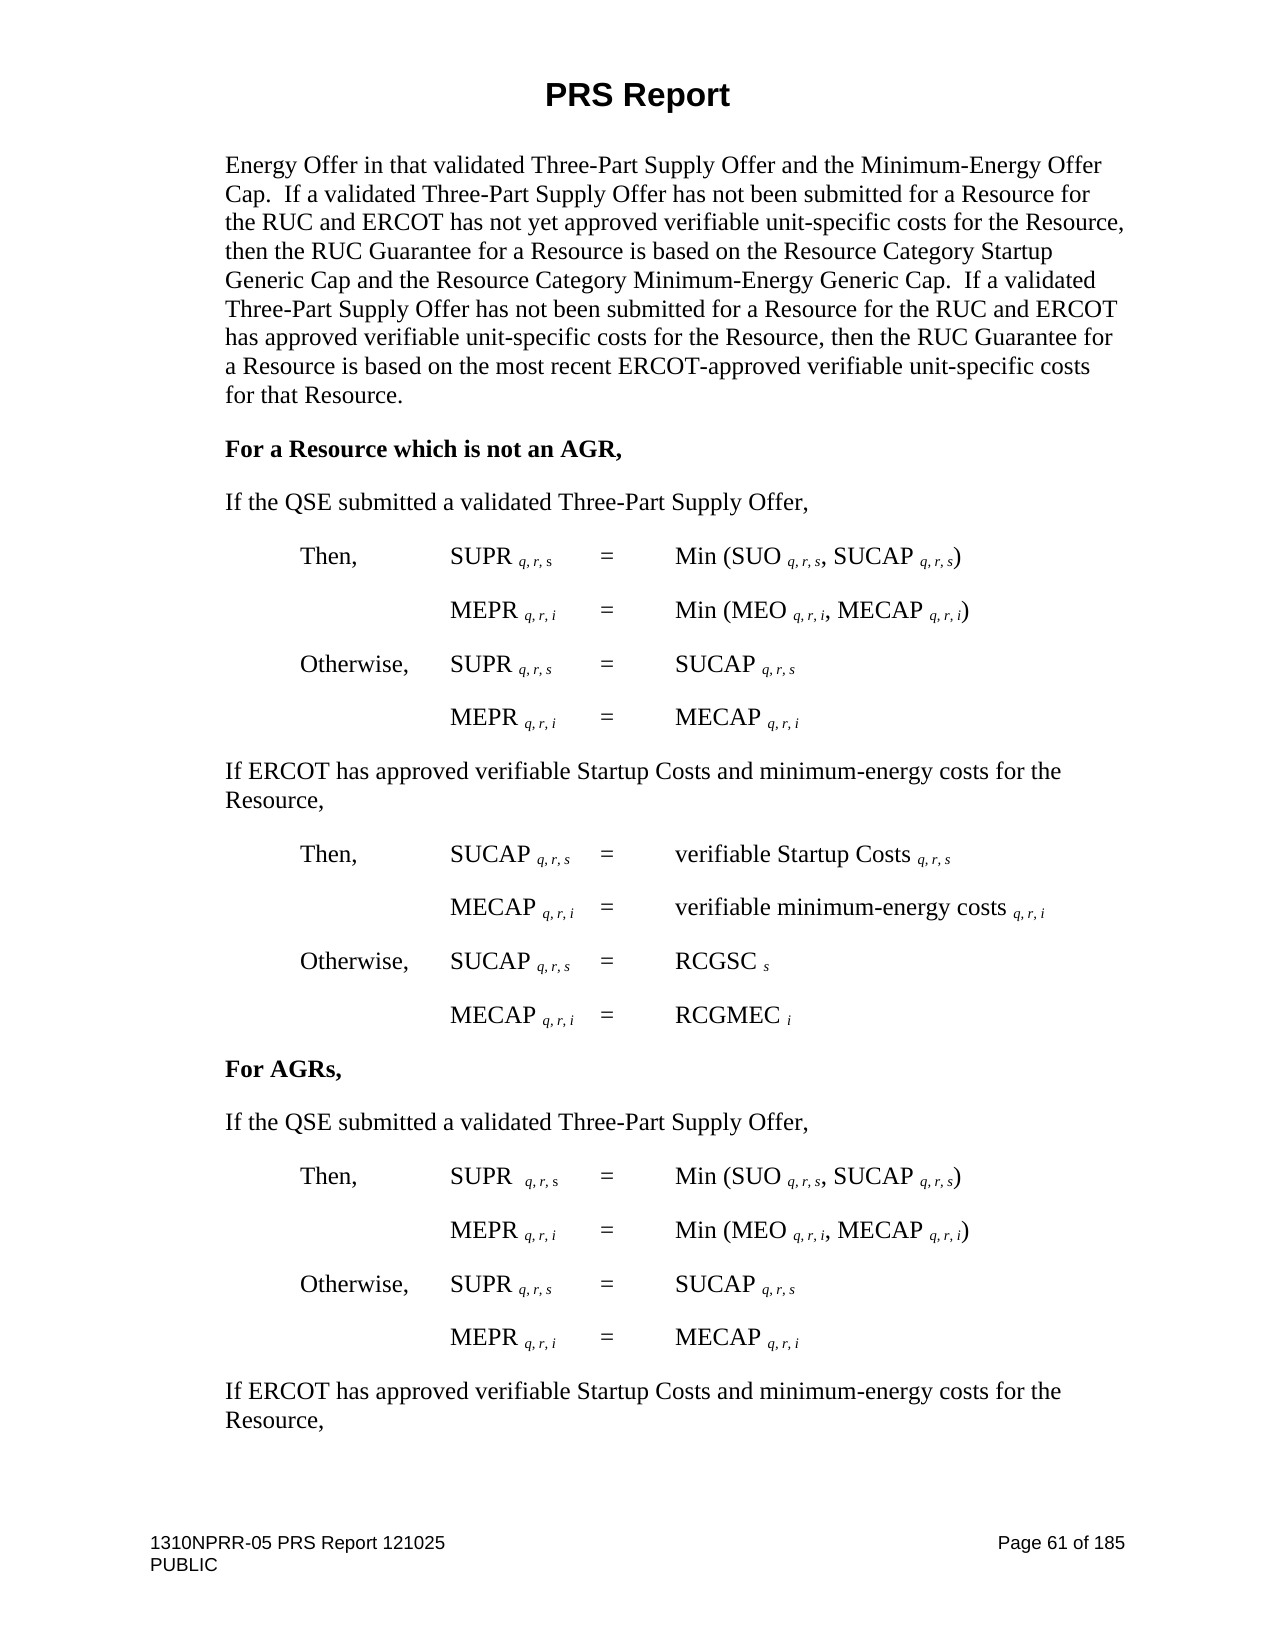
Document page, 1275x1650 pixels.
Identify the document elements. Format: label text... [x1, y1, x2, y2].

text MEPR q, r, i = Min (MEO q, r, i, MECAP q, r, i) [225, 1215, 1125, 1244]
text Otherwise, SUCAP q, r, s = RCGSC s [225, 946, 1125, 975]
text If the QSE submitted a validated Three-Part Supply Offer, [225, 487, 1125, 516]
text Otherwise, SUPR q, r, s = SUCAP q, r, s [225, 1269, 1125, 1297]
text Then, SUPR q, r, s = Min (SUO q, r, s, SUCAP q, r, s) [300, 1161, 1125, 1190]
text MECAP q, r, i = verifiable minimum-energy costs q, r, i [225, 892, 1125, 921]
text Otherwise, SUPR q, r, s = SUCAP q, r, s [225, 649, 1125, 677]
text Then, SUPR q, r, s = Min (SUO q, r, s, SUCAP q, r, s) [225, 541, 1125, 570]
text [150, 150, 1125, 409]
text If ERCOT has approved verifiable Startup Costs and minimum-energy costs for the Resource, [225, 1376, 1125, 1434]
text MEPR q, r, i = Min (MEO q, r, i, MECAP q, r, i) [225, 595, 1125, 624]
text MECAP q, r, i = RCGMEC i [225, 1000, 1125, 1029]
text If the QSE submitted a validated Three-Part Supply Offer, [225, 1107, 1125, 1136]
text Then, SUCAP q, r, s = verifiable Startup Costs q, r, s [225, 839, 1125, 867]
text If ERCOT has approved verifiable Startup Costs and minimum-energy costs for the Resource, [225, 756, 1125, 814]
text For AGRs, [225, 1054, 1125, 1082]
text MEPR q, r, i = MECAP q, r, i [225, 702, 1125, 731]
text For a Resource which is not an AGR, [225, 434, 1125, 462]
text MEPR q, r, i = MECAP q, r, i [225, 1322, 1125, 1351]
